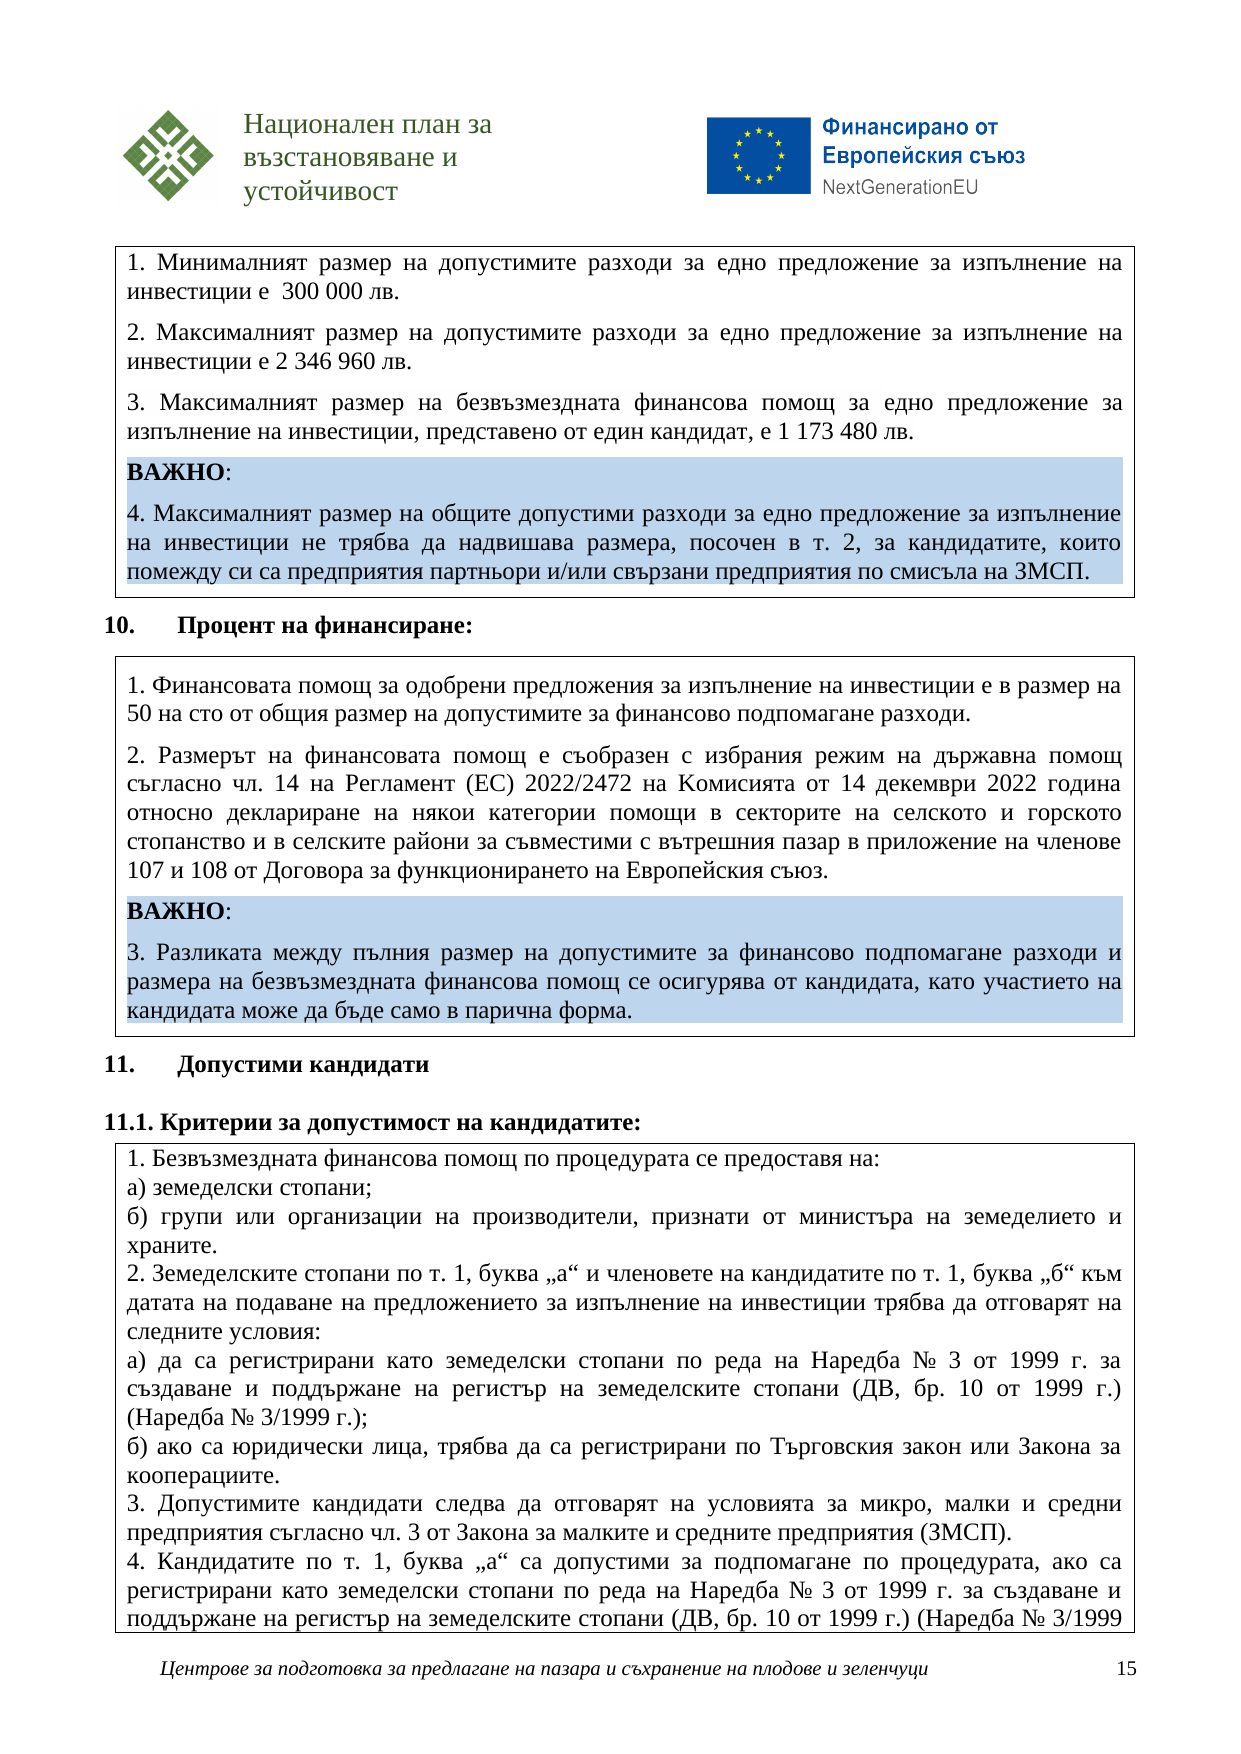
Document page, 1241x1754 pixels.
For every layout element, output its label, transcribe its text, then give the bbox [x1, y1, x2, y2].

picture [114, 105, 222, 206]
table_header 1. Финансовата помощ за одобрени предложения за изпълнение на инвестиции е в размер на 50 на сто от общия размер на допустимите за финансово подпомагане разходи. 2. Размерът на финансовата помощ е съобразен с избрания режим на държавна помощ съгласно чл. 14 на Регламент (ЕС) 2022/2472 на Kомисията от 14 декември 2022 година относно деклариране на някои категории помощи в секторите на селското и горското стопанство и в селските райони за съвместими с вътрешния пазар в приложение на членове 107 и 108 от Договора за функционирането на Европейския съюз. ВАЖНО: 3. Разликата между пълния размер на допустимите за финансово подпомагане разходи и размера на безвъзмездната финансова помощ се осигурява от кандидата, като участието на кандидата може да бъде само в парична форма. [116, 657, 1134, 1036]
list Процент на финансиране: [103, 611, 1137, 639]
list Допустими кандидати [103, 1049, 1137, 1078]
picture [700, 105, 1055, 204]
subtitle 11.1. Критерии за допустимост на кандидатите: [103, 1107, 1137, 1136]
table_header 1. Минималният размер на допустимите разходи за едно предложение за изпълнение на инвестиции е 300 000 лв. 2. Максималният размер на допустимите разходи за едно предложение за изпълнение на инвестиции е 2 346 960 лв. 3. Максималният размер на безвъзмездната финансова помощ за едно предложение за изпълнение на инвестиции, представено от един кандидат, е 1 173 480 лв. ВАЖНО: 4. Максималният размер на общите допустими разходи за едно предложение за изпълнение на инвестиции не трябва да надвишава размера, посочен в т. 2, за кандидатите, които помежду си са предприятия партньори и/или свързани предприятия по смисъла на ЗМСП. [116, 247, 1134, 597]
